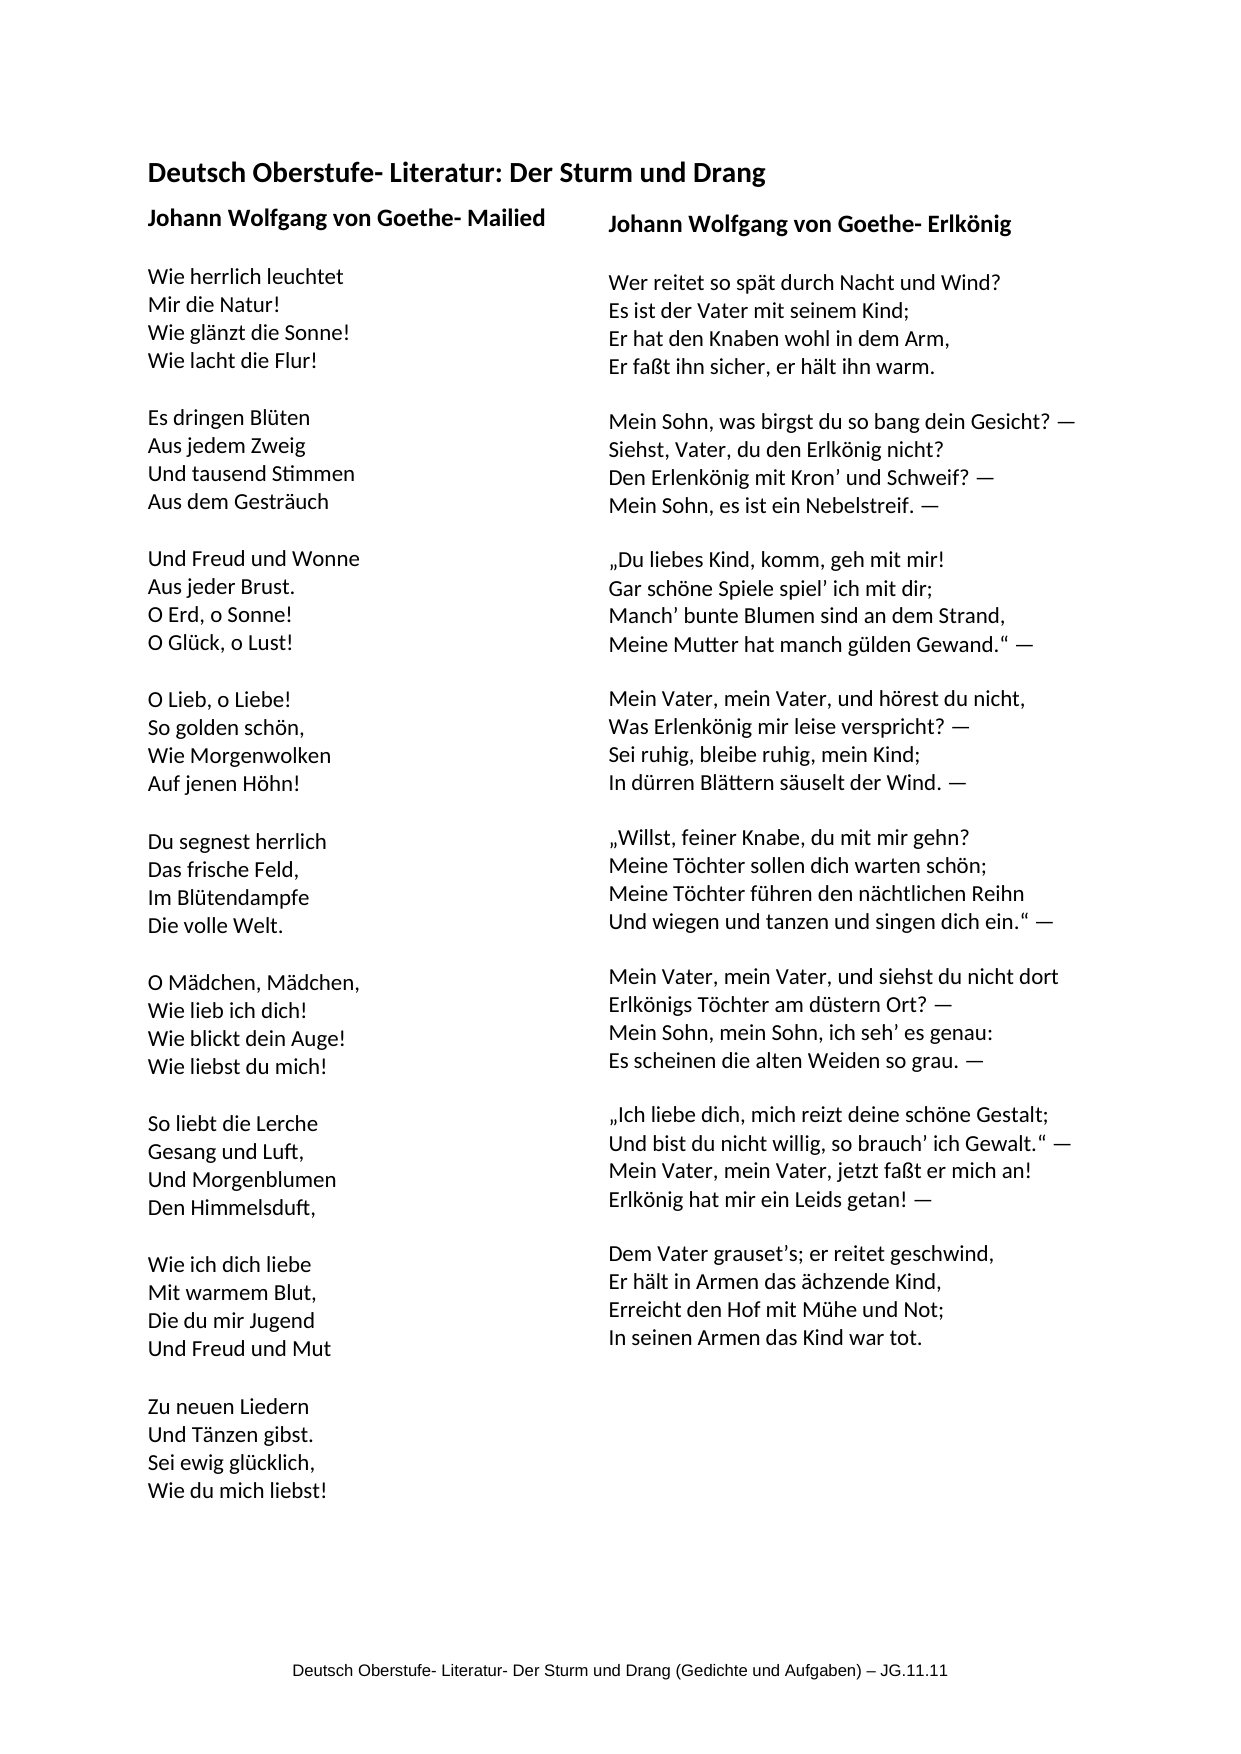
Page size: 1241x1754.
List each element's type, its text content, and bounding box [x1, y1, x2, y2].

text Zu neuen Liedern Und Tänzen gibst. Sei ewig glücklich, Wie du mich liebst! [148, 1392, 1093, 1504]
text So liebt die Lerche Gesang und Luft, Und Morgenblumen Den Himmelsduft, [148, 1109, 593, 1221]
text Wie herrlich leuchtet Mir die Natur! Wie glänzt die Sonne! Wie lacht die Flur! [148, 262, 593, 374]
text O Mädchen, Mädchen, Wie lieb ich dich! Wie blickt dein Auge! Wie liebst du mich! [148, 968, 593, 1080]
text Es dringen Blüten Aus jedem Zweig Und tausend Stimmen Aus dem Gesträuch [148, 403, 593, 515]
text Wie ich dich liebe Mit warmem Blut, Die du mir Jugend Und Freud und Mut [148, 1251, 593, 1363]
text O Lieb, o Liebe! So golden schön, Wie Morgenwolken Auf jenen Höhn! [148, 686, 593, 798]
text Und Freud und Wonne Aus jeder Brust. O Erd, o Sonne! O Glück, o Lust! [148, 544, 593, 656]
text Deutsch Oberstufe- Literatur: Der Sturm und Drang Johann Wolfgang von Goethe- Mailied [148, 148, 1093, 233]
text Du segnest herrlich Das frische Feld, Im Blütendampfe Die volle Welt. [148, 827, 593, 939]
